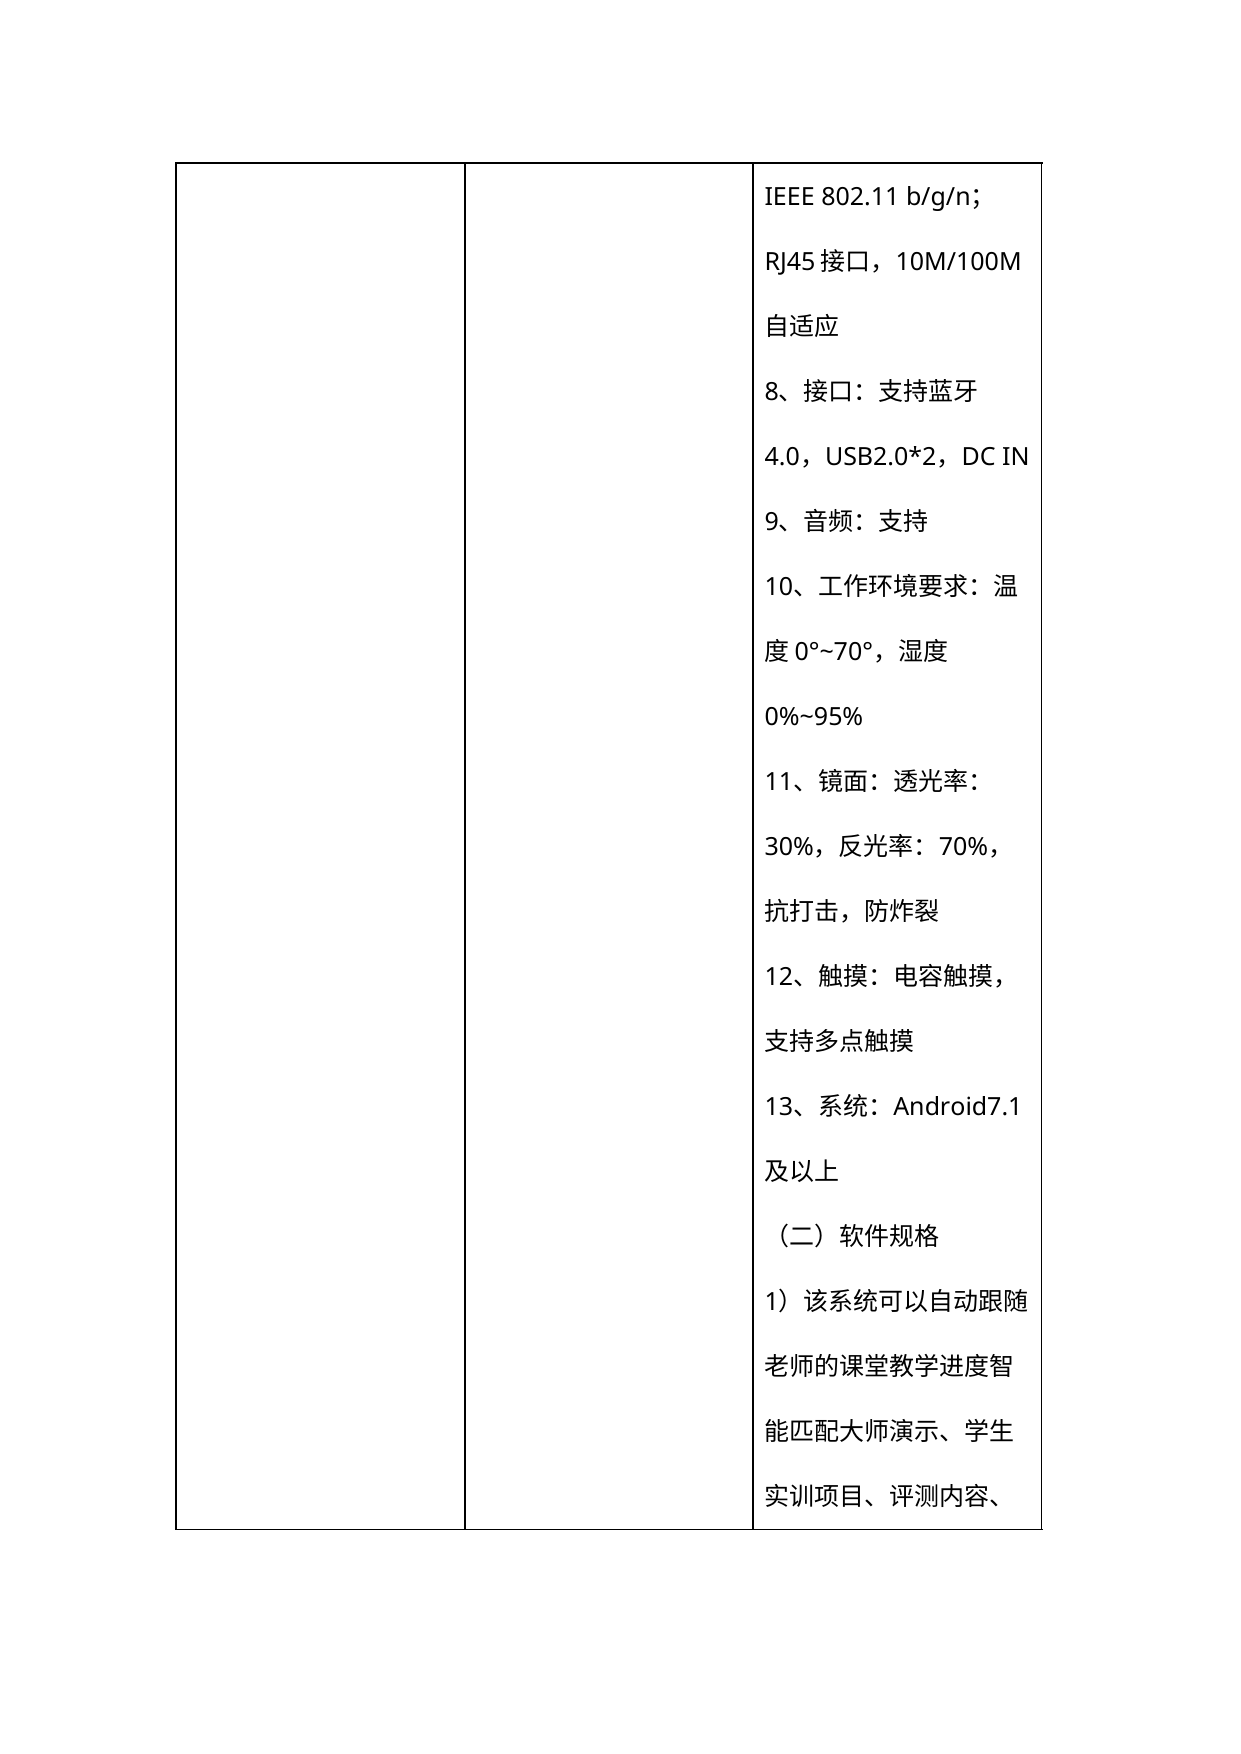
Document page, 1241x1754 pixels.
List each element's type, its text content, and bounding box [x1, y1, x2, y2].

table_cell [466, 164, 752, 1528]
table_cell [754, 164, 1041, 1528]
table_cell 1 [177, 164, 464, 1528]
